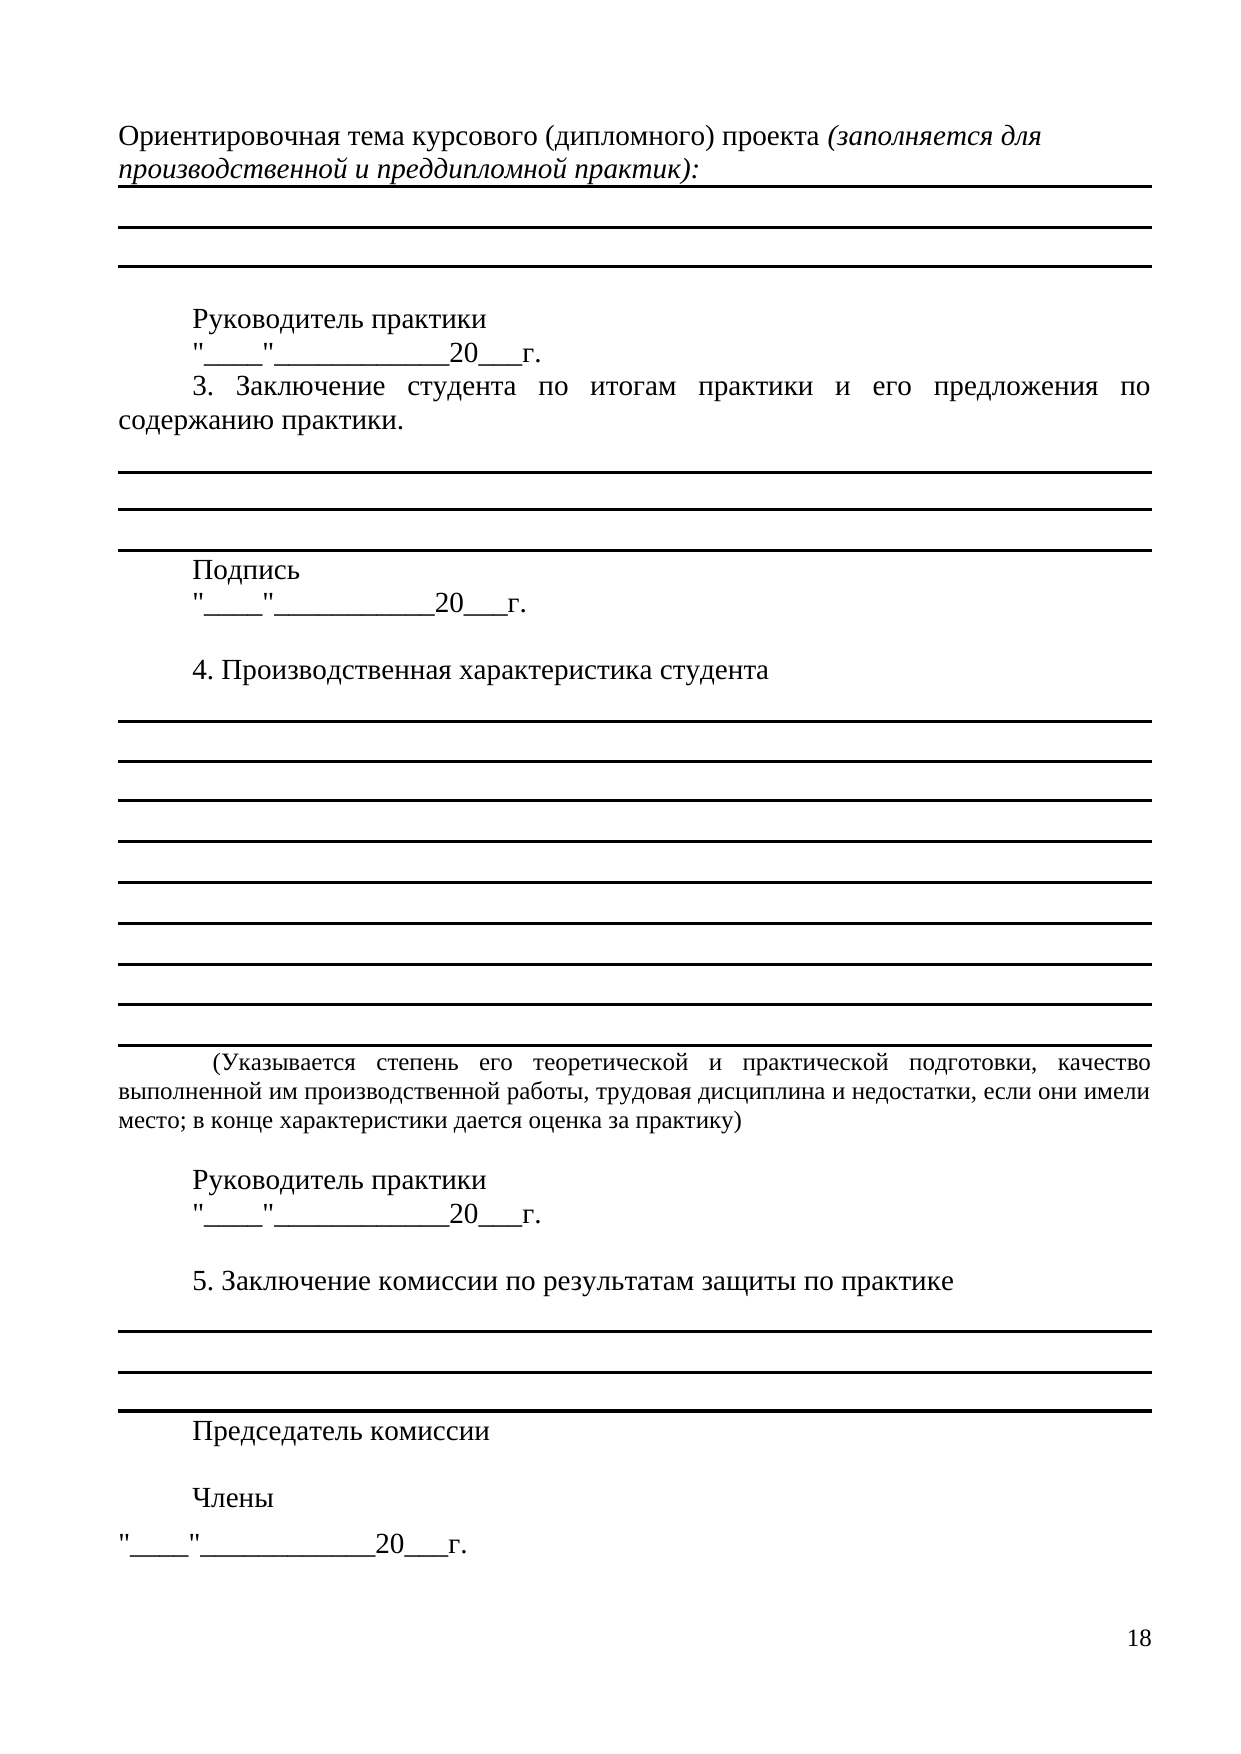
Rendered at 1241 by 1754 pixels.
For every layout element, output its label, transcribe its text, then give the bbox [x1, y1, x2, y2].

text 5. Заключение комиссии по результатам защиты по практике [118, 1263, 1152, 1296]
text "____"____________20___г. [118, 335, 1152, 368]
text 4. Производственная характеристика студента [118, 652, 1152, 686]
text "____"____________20___г. [118, 1196, 1152, 1229]
text (Указывается степень его теоретической и практической подготовки, качество выполненной им производственной работы, трудовая дисциплина и недостатки, если они имели место; в конце характеристики дается оценка за практику) [118, 1047, 1152, 1133]
text "____"____________20___г. [118, 1526, 1152, 1559]
text Члены [118, 1480, 1152, 1513]
text Председатель комиссии [118, 1413, 1152, 1446]
text Руководитель практики [118, 1162, 1152, 1196]
text "____"___________20___г. [118, 585, 1152, 619]
text Подпись [118, 552, 1152, 585]
text Ориентировочная тема курсового (дипломного) проекта (заполняется для производственной и преддипломной практик): [118, 118, 1152, 185]
text Руководитель практики [118, 301, 1152, 335]
text 3. Заключение студента по итогам практики и его предложения по содержанию практики. [118, 368, 1152, 436]
